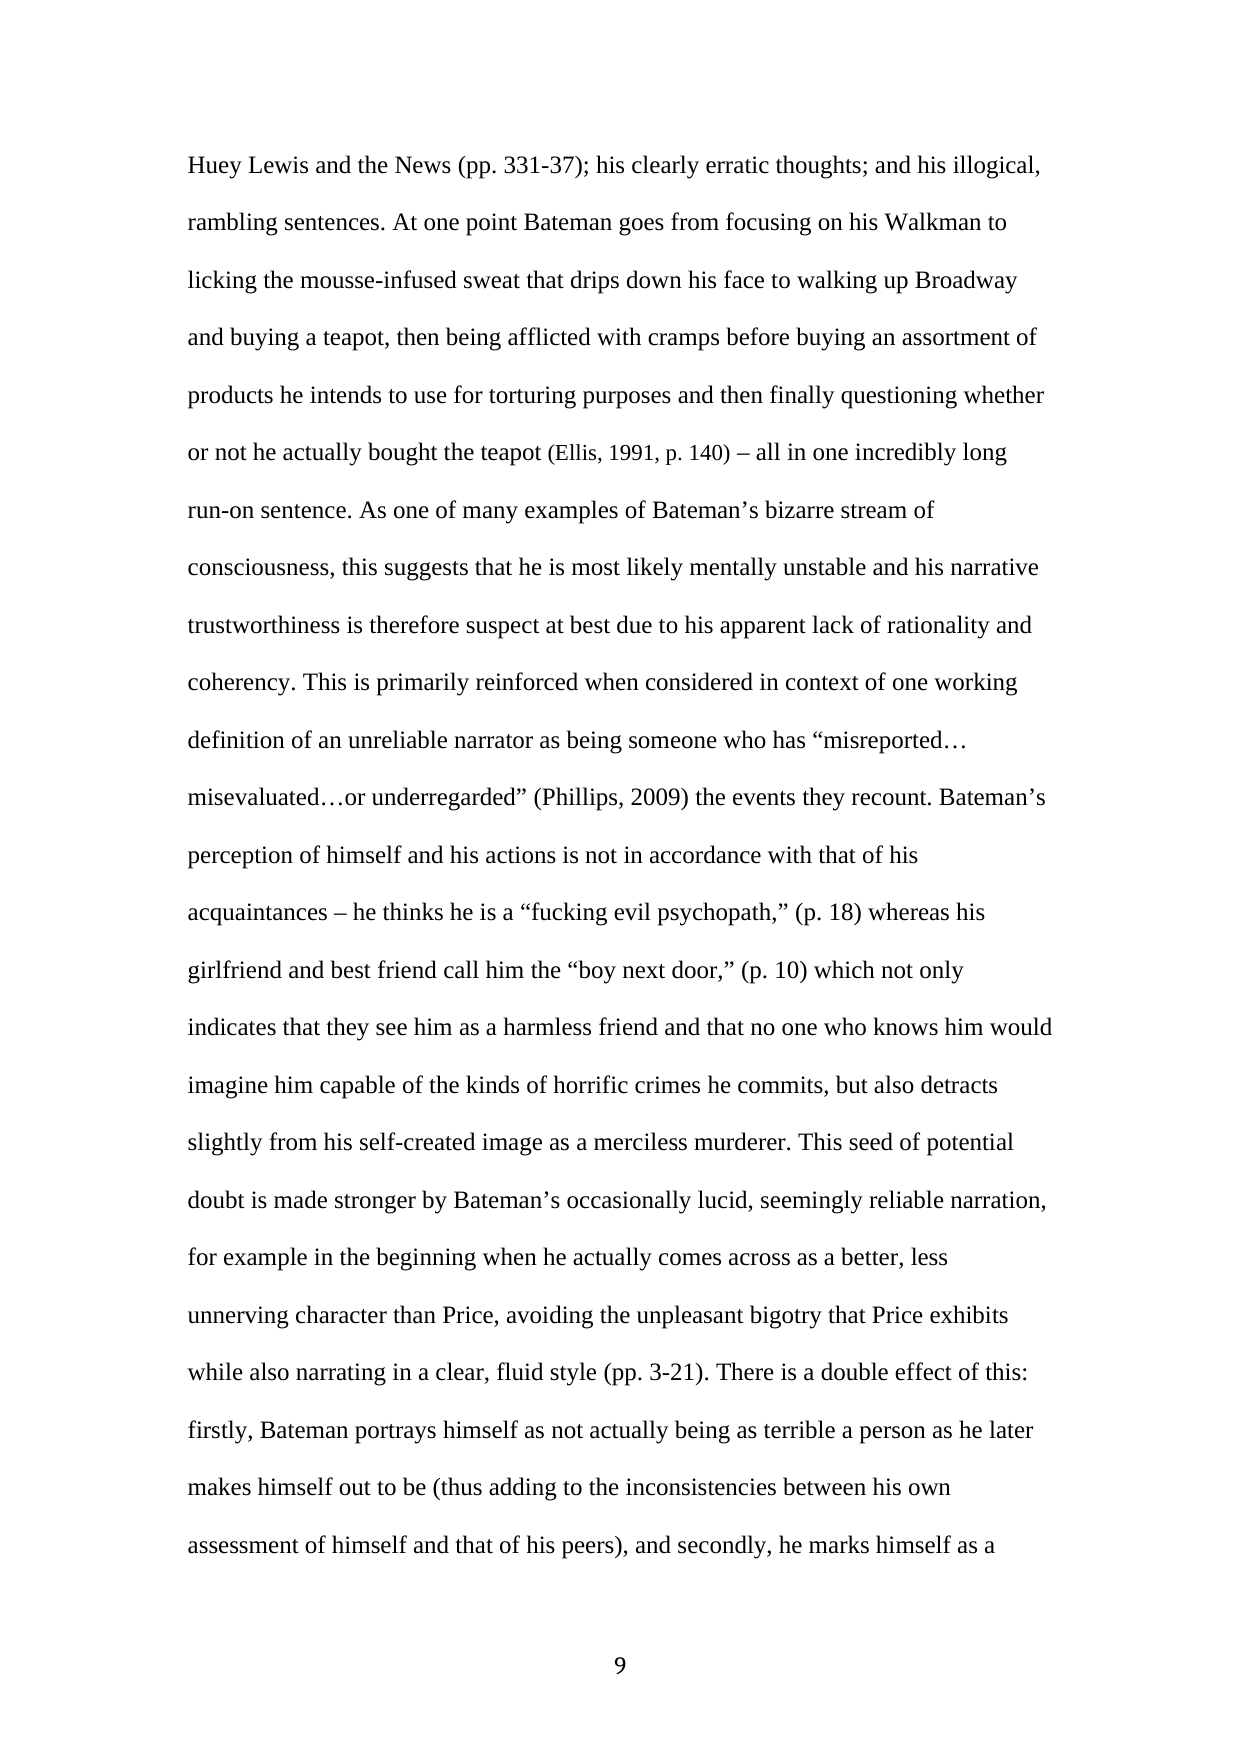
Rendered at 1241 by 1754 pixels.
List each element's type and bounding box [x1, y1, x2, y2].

text [187, 150, 1053, 1559]
